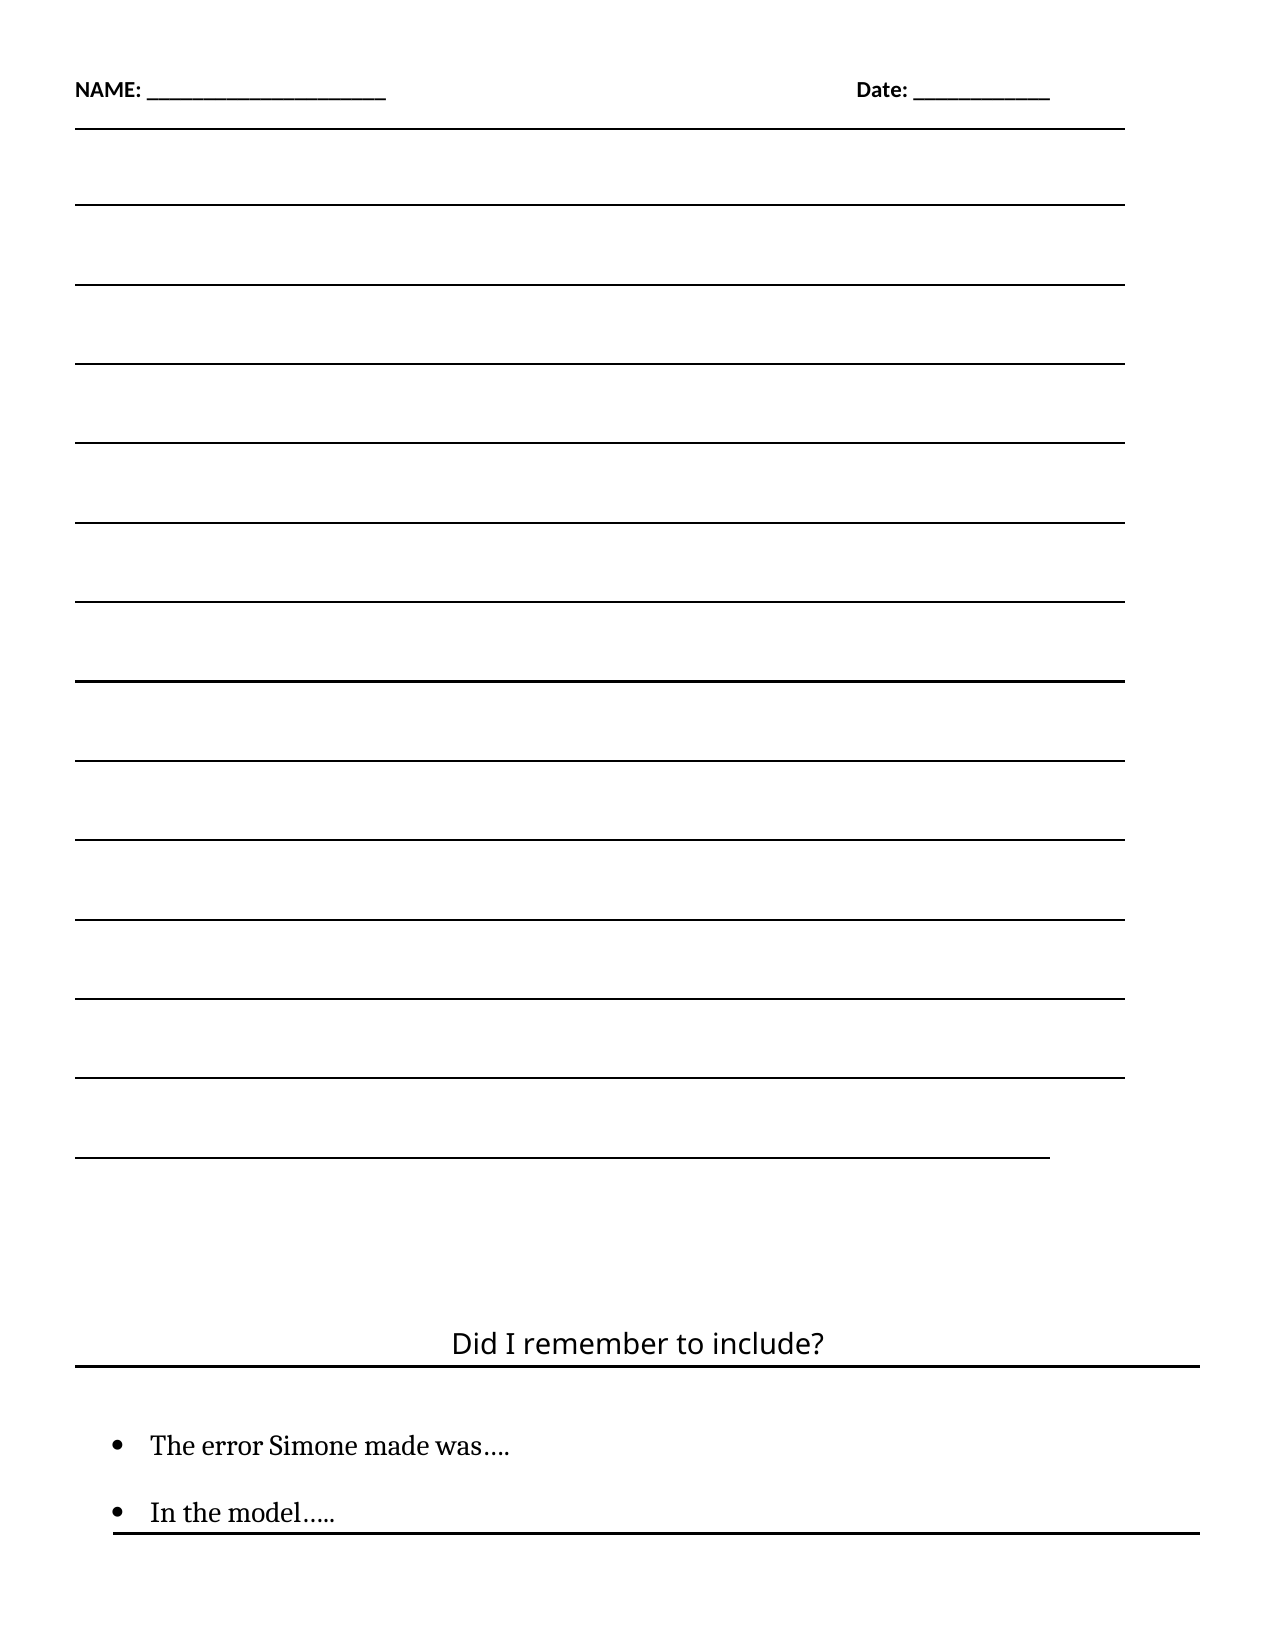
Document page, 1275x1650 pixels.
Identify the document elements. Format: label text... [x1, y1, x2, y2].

text Did I remember to include? [75, 1324, 1200, 1365]
list In the model….. [112, 1496, 1200, 1535]
list The error Simone made was…. [112, 1429, 1200, 1463]
